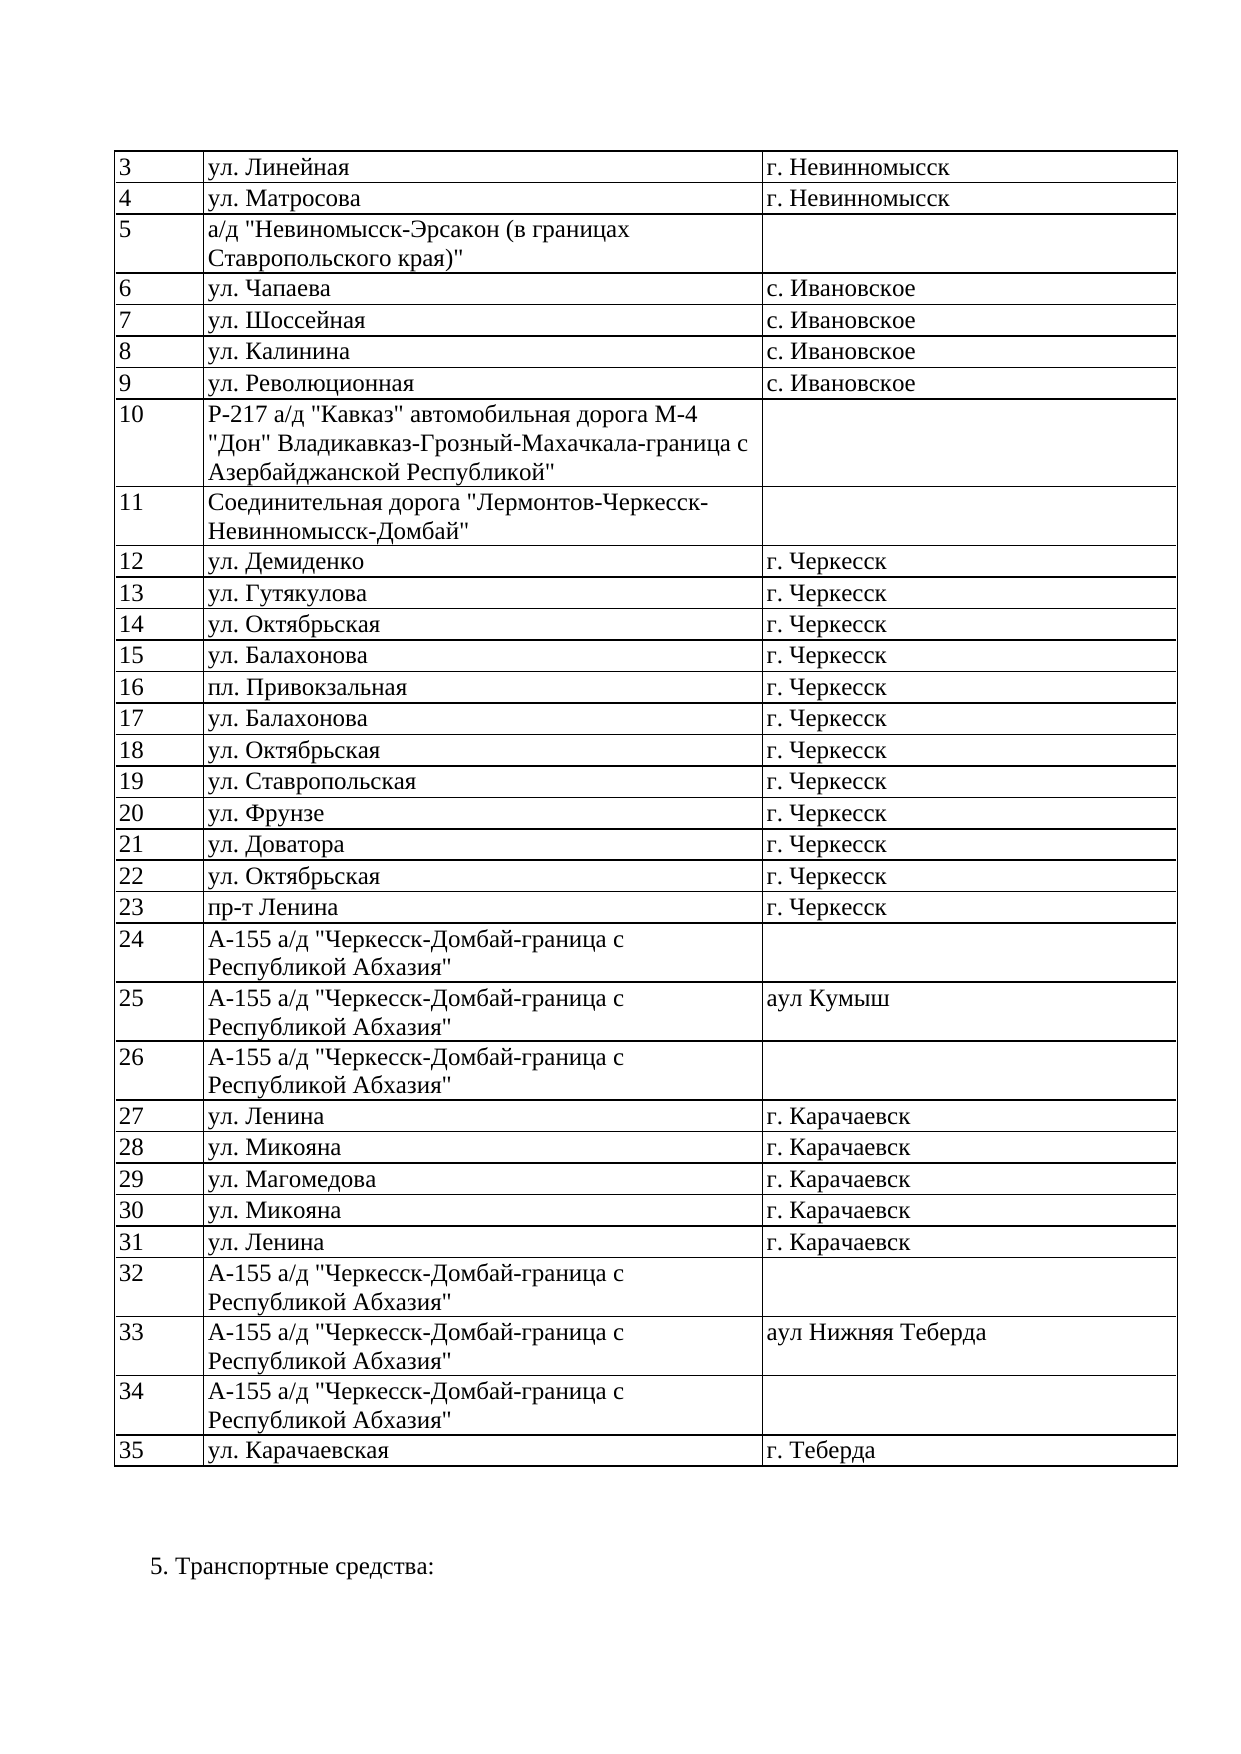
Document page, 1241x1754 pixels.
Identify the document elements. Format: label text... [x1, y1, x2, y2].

table_cell аул Кумыш [763, 981, 1177, 1040]
table_cell г. Черкесск [763, 608, 1177, 639]
table_cell 33 [115, 1317, 203, 1375]
table_cell Соединительная дорога "Лермонтов-Черкесск-Невинномысск-Домбай" [204, 487, 762, 545]
table_cell г. Черкесск [763, 734, 1177, 765]
table_cell 30 [115, 1195, 203, 1225]
table_cell ул. Магомедова [204, 1164, 762, 1194]
table_cell г. Черкесск [763, 702, 1177, 733]
table_cell а/д "Невиномысск-Эрсакон (в границах Ставропольского края)" [204, 215, 762, 272]
table_cell ул. Ленина [204, 1101, 762, 1131]
table_cell 9 [115, 368, 203, 398]
table_cell 26 [115, 1041, 203, 1099]
table_cell 22 [115, 860, 203, 891]
table_cell г. Черкесск [763, 765, 1177, 796]
table_cell с. Ивановское [763, 272, 1177, 303]
table_cell ул. Фрунзе [204, 798, 762, 828]
table_cell ул. Шоссейная [204, 305, 762, 335]
table_cell ул. Калинина [204, 337, 762, 366]
table_cell пр-т Ленина [204, 892, 762, 922]
text 5. Транспортные средства: [150, 1551, 1090, 1579]
table_cell г. Черкесск [763, 545, 1177, 576]
table_cell г. Невинномысск [763, 181, 1177, 213]
table_cell ул. Ленина [204, 1227, 762, 1257]
table_cell 29 [115, 1163, 203, 1194]
table_cell г. Черкесск [763, 576, 1177, 608]
table_cell ул. Доватора [204, 830, 762, 859]
table_cell [763, 1257, 1177, 1316]
table_cell 11 [115, 487, 203, 545]
table_cell 28 [115, 1132, 203, 1162]
table_cell ул. Демиденко [204, 546, 762, 576]
table_cell аул Нижняя Теберда [763, 1316, 1177, 1375]
table_cell ул. Карачаевская [204, 1436, 762, 1465]
table_cell ул. Линейная [204, 152, 762, 181]
table_cell г. Черкесск [763, 671, 1177, 702]
table_cell А-155 а/д "Черкесск-Домбай-граница с Республикой Абхазия" [204, 1258, 762, 1316]
table_cell г. Карачаевск [763, 1225, 1177, 1257]
table_cell 15 [115, 640, 203, 671]
table_cell г. Карачаевск [763, 1162, 1177, 1194]
table_cell г. Черкесск [763, 796, 1177, 828]
table_cell г. Черкесск [763, 639, 1177, 671]
table_cell ул. Ставропольская [204, 767, 762, 796]
table_cell г. Невинномысск [763, 152, 1177, 181]
table_cell г. Черкесск [763, 859, 1177, 891]
table_cell ул. Октябрьская [204, 861, 762, 891]
table_cell 20 [115, 798, 203, 828]
table_cell г. Черкесск [763, 891, 1177, 922]
table_cell 27 [115, 1100, 203, 1131]
table_cell 12 [115, 546, 203, 576]
table_cell 13 [115, 577, 203, 608]
table_cell ул. Балахонова [204, 704, 762, 733]
table_cell 17 [115, 703, 203, 733]
table_cell А-155 а/д "Черкесск-Домбай-граница с Республикой Абхазия" [204, 1042, 762, 1099]
table_cell г. Карачаевск [763, 1194, 1177, 1225]
table_cell 34 [115, 1376, 203, 1434]
table_cell 4 [115, 183, 203, 213]
table_cell с. Ивановское [763, 366, 1177, 398]
table_cell ул. Матросова [204, 183, 762, 213]
table_cell [763, 213, 1177, 272]
table_cell г. Теберда [763, 1434, 1177, 1465]
table_cell г. Черкесск [763, 828, 1177, 859]
table_cell [763, 922, 1177, 981]
table_cell ул. Микояна [204, 1132, 762, 1162]
table_cell ул. Октябрьская [204, 735, 762, 765]
table_cell 5 [115, 214, 203, 272]
table_cell ул. Октябрьская [204, 609, 762, 639]
table_cell А-155 а/д "Черкесск-Домбай-граница с Республикой Абхазия" [204, 1317, 762, 1375]
table_cell 25 [115, 982, 203, 1040]
table_cell с. Ивановское [763, 304, 1177, 335]
table_cell [763, 1375, 1177, 1434]
table_cell ул. Микояна [204, 1195, 762, 1225]
table_cell 32 [115, 1258, 203, 1316]
table_cell г. Карачаевск [763, 1131, 1177, 1162]
table_cell г. Карачаевск [763, 1099, 1177, 1131]
table_cell ул. Гутякулова [204, 578, 762, 608]
table_cell 18 [115, 735, 203, 765]
table_cell 8 [115, 336, 203, 366]
table_cell 19 [115, 766, 203, 796]
table_cell 23 [115, 892, 203, 922]
table_cell А-155 а/д "Черкесск-Домбай-граница с Республикой Абхазия" [204, 924, 762, 981]
table_cell [763, 1040, 1177, 1099]
table_cell А-155 а/д "Черкесск-Домбай-граница с Республикой Абхазия" [204, 983, 762, 1040]
table_cell А-155 а/д "Черкесск-Домбай-граница с Республикой Абхазия" [204, 1376, 762, 1434]
table_cell 3 [115, 152, 203, 181]
table_cell пл. Привокзальная [204, 672, 762, 702]
table_cell [763, 398, 1177, 486]
table_cell ул. Балахонова [204, 641, 762, 671]
table_cell с. Ивановское [763, 335, 1177, 366]
table_cell 10 [115, 399, 203, 486]
table_cell 14 [115, 609, 203, 639]
table_cell 7 [115, 305, 203, 335]
table_cell 35 [115, 1435, 203, 1465]
table_cell 31 [115, 1226, 203, 1257]
table_cell ул. Чапаева [204, 274, 762, 303]
table_cell [763, 486, 1177, 545]
table_cell ул. Революционная [204, 368, 762, 398]
table_cell 16 [115, 672, 203, 702]
table_cell 21 [115, 829, 203, 859]
table_cell Р-217 а/д "Кавказ" автомобильная дорога М-4 "Дон" Владикавказ-Грозный-Махачкала-граница с Азербайджанской Республикой" [204, 400, 762, 486]
table_cell 6 [115, 273, 203, 303]
table_cell 24 [115, 923, 203, 981]
